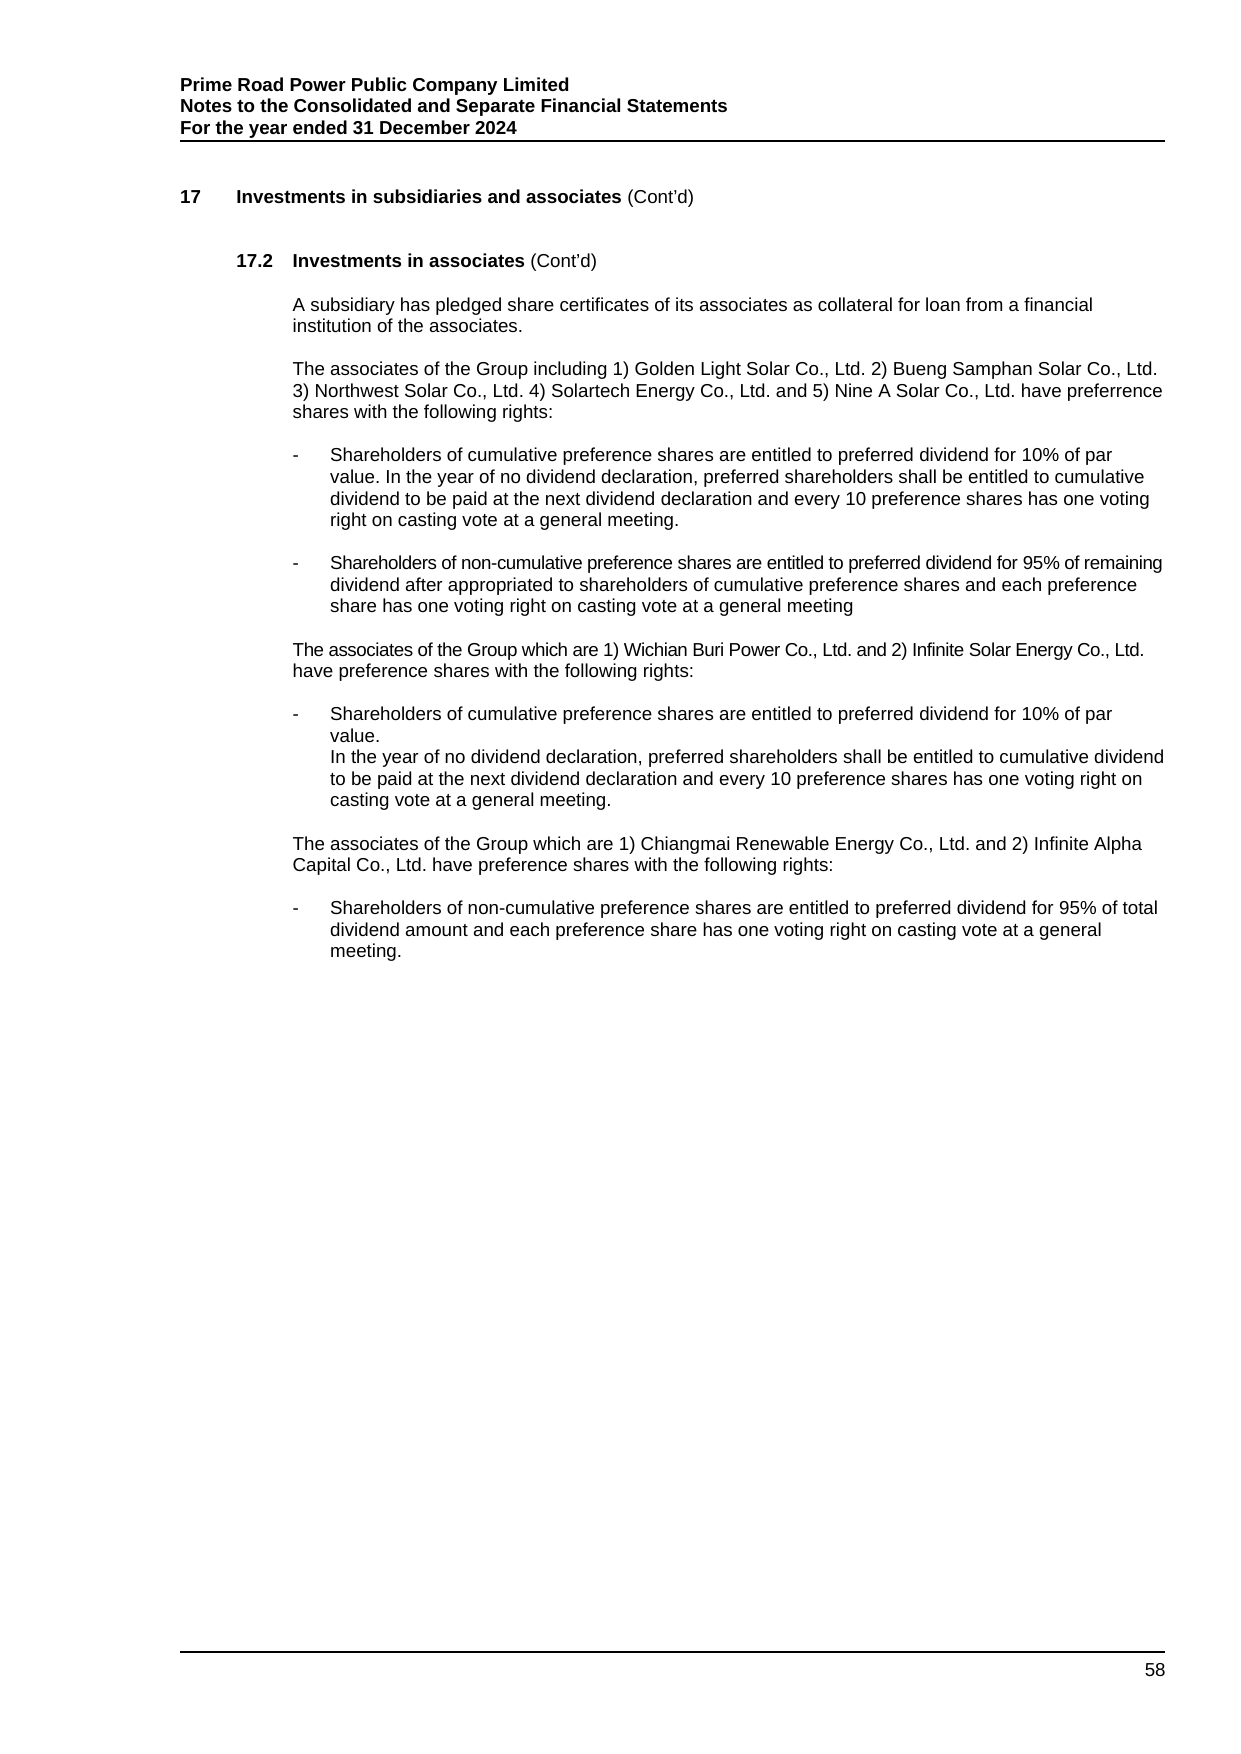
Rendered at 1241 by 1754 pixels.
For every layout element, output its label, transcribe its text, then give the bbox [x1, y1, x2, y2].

list Shareholders of non-cumulative preference shares are entitled to preferred dividend for 95% of total dividend amount and each preference share has one voting right on casting vote at a general meeting. [292, 897, 1165, 962]
list Shareholders of cumulative preference shares are entitled to preferred dividend for 10% of par value. In the year of no dividend declaration, preferred shareholders shall be entitled to cumulative dividend to be paid at the next dividend declaration and every 10 preference shares has one voting right on casting vote at a general meeting. [292, 444, 1165, 531]
text 17 Investments in subsidiaries and associates (Cont’d) [180, 186, 1165, 207]
text The associates of the Group which are 1) Chiangmai Renewable Energy Co., Ltd. and 2) Infinite Alpha Capital Co., Ltd. have preference shares with the following rights: [292, 832, 1165, 876]
list Shareholders of non-cumulative preference shares are entitled to preferred dividend for 95% of remaining dividend after appropriated to shareholders of cumulative preference shares and each preference share has one voting right on casting vote at a general meeting [292, 552, 1165, 617]
list Shareholders of cumulative preference shares are entitled to preferred dividend for 10% of par value. In the year of no dividend declaration, preferred shareholders shall be entitled to cumulative dividend to be paid at the next dividend declaration and every 10 preference shares has one voting right on casting vote at a general meeting. [292, 703, 1165, 811]
text A subsidiary has pledged share certificates of its associates as collateral for loan from a financial institution of the associates. [292, 293, 1165, 336]
text The associates of the Group which are 1) Wichian Buri Power Co., Ltd. and 2) Infinite Solar Energy Co., Ltd. have preference shares with the following rights: [292, 638, 1165, 681]
text 17.2 Investments in associates (Cont’d) [236, 250, 1165, 272]
text The associates of the Group including 1) Golden Light Solar Co., Ltd. 2) Bueng Samphan Solar Co., Ltd. 3) Northwest Solar Co., Ltd. 4) Solartech Energy Co., Ltd. and 5) Nine A Solar Co., Ltd. have preferrence shares with the following rights: [292, 358, 1165, 423]
